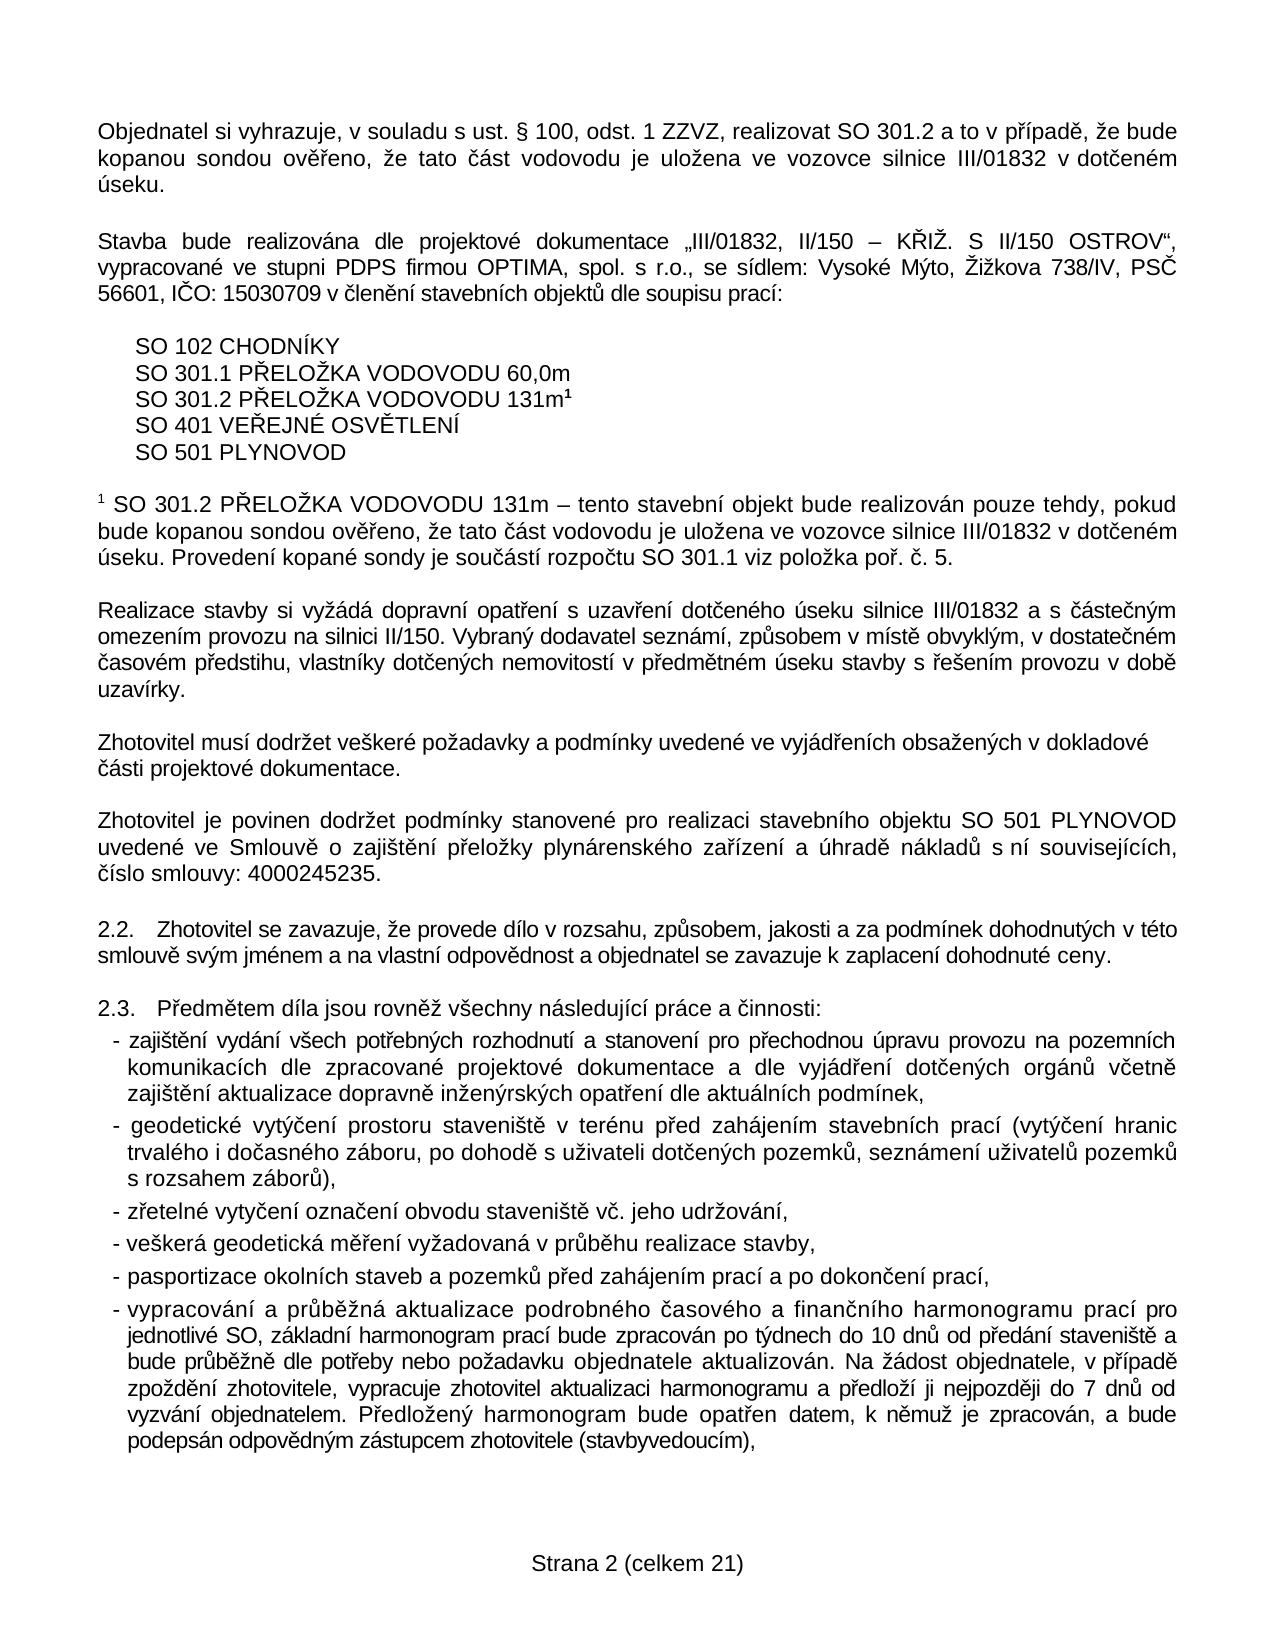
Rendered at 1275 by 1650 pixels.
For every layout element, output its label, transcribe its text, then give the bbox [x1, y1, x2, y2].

text - zřetelné vytyčení označení obvodu staveniště vč. jeho udržování, [112, 1198, 1177, 1224]
list Zhotovitel je povinen dodržet podmínky stanovené pro realizaci stavebního objektu SO 501 PLYNOVOD uvedené ve Smlouvě o zajištění přeložky plynárenského zařízení a úhradě nákladů s ní souvisejících, číslo smlouvy: 4000245235. [97, 807, 1177, 887]
text SO 501 PLYNOVOD [135, 438, 1177, 465]
list Zhotovitel musí dodržet veškeré požadavky a podmínky uvedené ve vyjádřeních obsažených v dokladové části projektové dokumentace. [97, 728, 1177, 781]
text Stavba bude realizována dle projektové dokumentace „III/01832, II/150 – KŘIŽ. S II/150 OSTROV“, vypracované ve stupni PDPS firmou OPTIMA, spol. s r.o., se sídlem: Vysoké Mýto, Žižkova 738/IV, PSČ 56601, IČO: 15030709 v členění stavebních objektů dle soupisu prací: [97, 228, 1177, 307]
text 1 SO 301.2 PŘELOŽKA VODOVODU 131m – tento stavební objekt bude realizován pouze tehdy, pokud bude kopanou sondou ověřeno, že tato část vodovodu je uložena ve vozovce silnice III/01832 v dotčeném úseku. Provedení kopané sondy je součástí rozpočtu SO 301.1 viz položka poř. č. 5. [97, 491, 1177, 570]
list Zhotovitel se zavazuje, že provede dílo v rozsahu, způsobem, jakosti a za podmínek dohodnutých v této smlouvě svým jménem a na vlastní odpovědnost a objednatel se zavazuje k zaplacení dohodnuté ceny. [97, 916, 1177, 968]
list Předmětem díla jsou rovněž všechny následující práce a činnosti: [97, 994, 1177, 1021]
text - zajištění vydání všech potřebných rozhodnutí a stanovení pro přechodnou úpravu provozu na pozemních komunikacích dle zpracované projektové dokumentace a dle vyjádření dotčených orgánů včetně zajištění aktualizace dopravně inženýrských opatření dle aktuálních podmínek, [112, 1027, 1177, 1106]
text SO 401 VEŘEJNÉ OSVĚTLENÍ [135, 412, 1177, 438]
text Objednatel si vyhrazuje, v souladu s ust. § 100, odst. 1 ZZVZ, realizovat SO 301.2 a to v případě, že bude kopanou sondou ověřeno, že tato část vodovodu je uložena ve vozovce silnice III/01832 v dotčeném úseku. [97, 118, 1177, 197]
text SO 301.1 PŘELOŽKA VODOVODU 60,0m [135, 359, 1177, 386]
text - vypracování a průběžná aktualizace podrobného časového a finančního harmonogramu prací pro jednotlivé SO, základní harmonogram prací bude zpracován po týdnech do 10 dnů od předání staveniště a bude průběžně dle potřeby nebo požadavku objednatele aktualizován. Na žádost objednatele, v případě zpoždění zhotovitele, vypracuje zhotovitel aktualizaci harmonogramu a předloží ji nejpozději do 7 dnů od vyzvání objednatelem. Předložený harmonogram bude opatřen datem, k němuž je zpracován, a bude podepsán odpovědným zástupcem zhotovitele (stavbyvedoucím), [112, 1296, 1177, 1454]
text - geodetické vytýčení prostoru staveniště v terénu před zahájením stavebních prací (vytýčení hranic trvalého i dočasného záboru, po dohodě s uživateli dotčených pozemků, seznámení uživatelů pozemků s rozsahem záborů), [112, 1112, 1177, 1192]
text SO 301.2 PŘELOŽKA VODOVODU 131m1 [135, 386, 1177, 412]
text Realizace stavby si vyžádá dopravní opatření s uzavření dotčeného úseku silnice III/01832 a s částečným omezením provozu na silnici II/150. Vybraný dodavatel seznámí, způsobem v místě obvyklým, v dostatečném časovém předstihu, vlastníky dotčených nemovitostí v předmětném úseku stavby s řešením provozu v době uzavírky. [97, 597, 1177, 702]
text - veškerá geodetická měření vyžadovaná v průběhu realizace stavby, [112, 1230, 1177, 1257]
text - pasportizace okolních staveb a pozemků před zahájením prací a po dokončení prací, [112, 1263, 1177, 1289]
text SO 102 CHODNÍKY [135, 333, 1177, 359]
